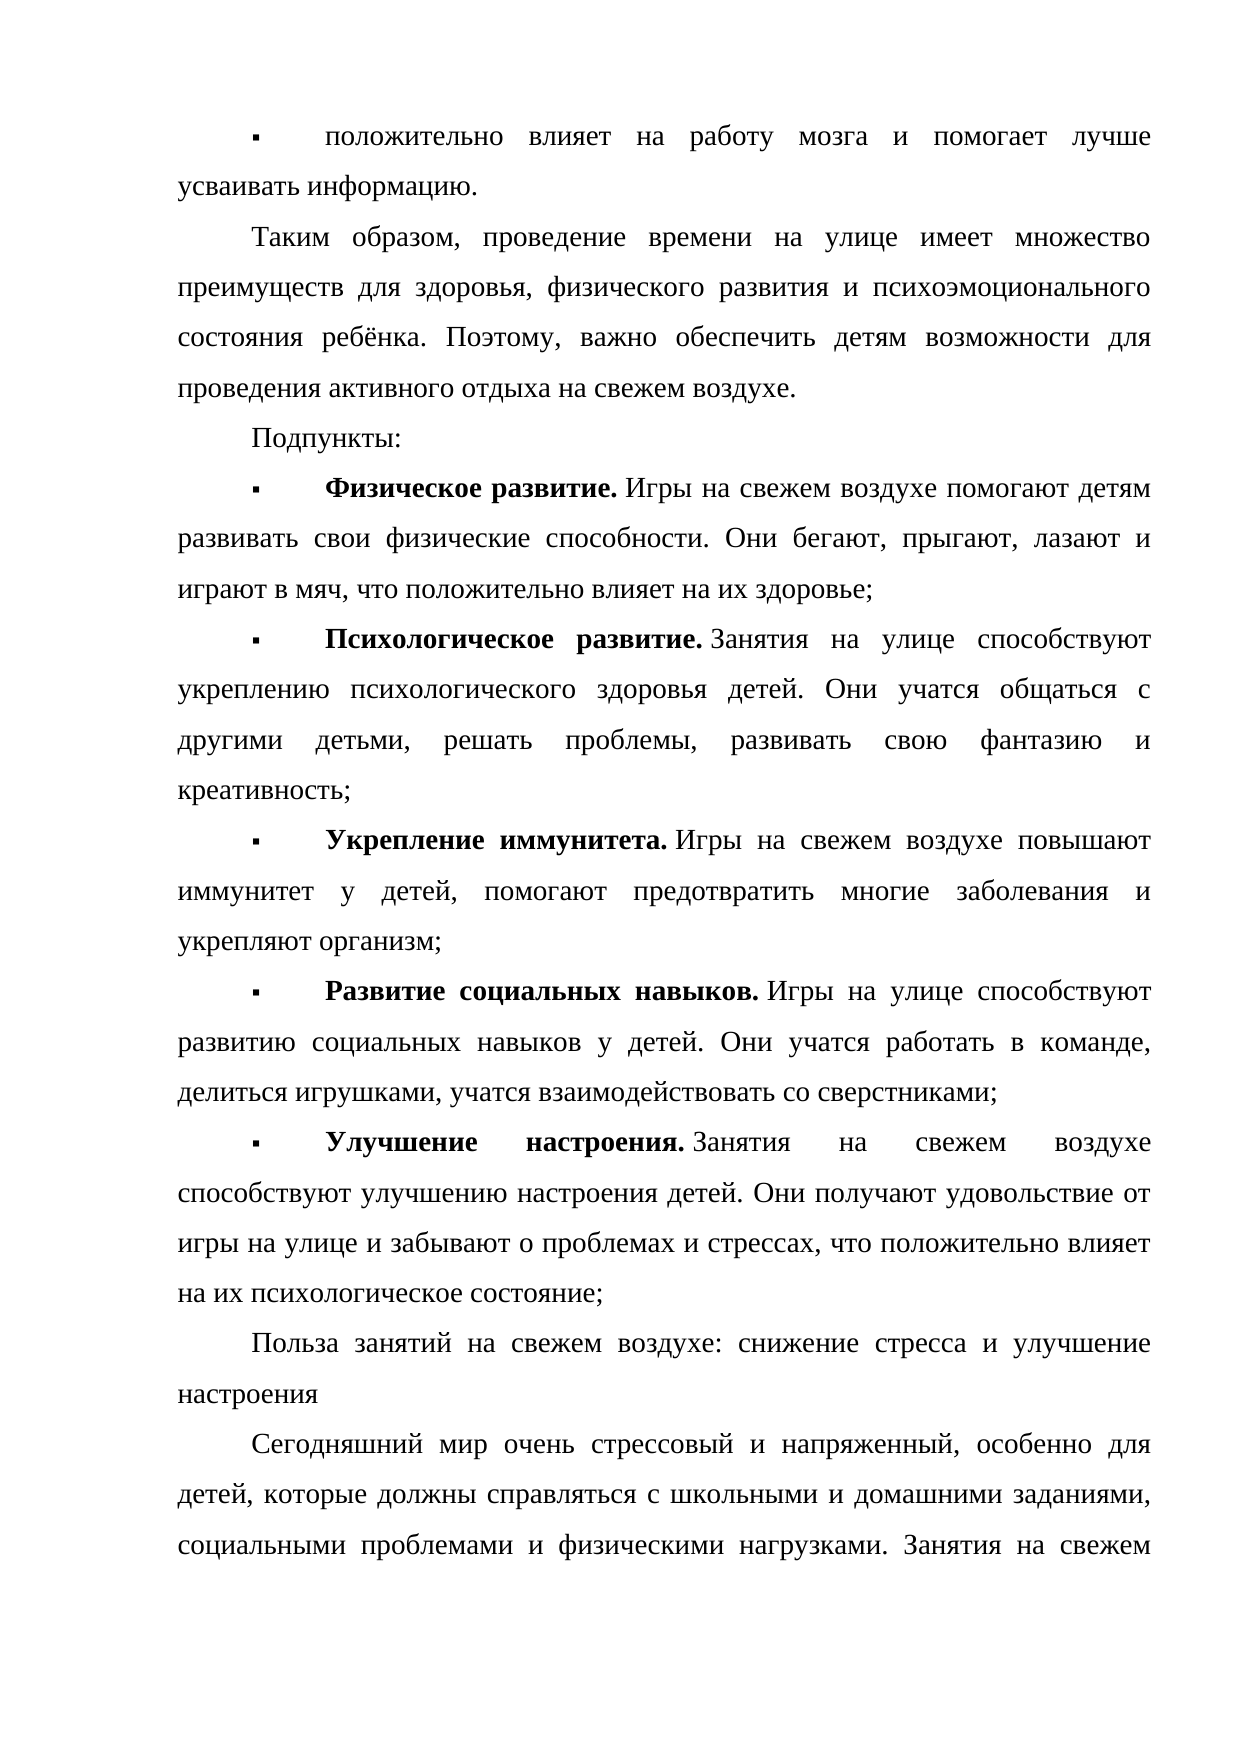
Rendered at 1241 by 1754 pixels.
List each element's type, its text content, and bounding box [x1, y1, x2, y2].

list Укрепление иммунитета. Игры на свежем воздухе повышают иммунитет у детей, помогают предотвратить многие заболевания и укрепляют организм; [177, 822, 1152, 957]
subtitle Польза занятий на свежем воздухе: снижение стресса и улучшение настроения [177, 1326, 1152, 1409]
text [177, 1426, 1152, 1560]
subtitle Подпункты: [177, 420, 1152, 453]
text Таким образом, проведение времени на улице имеет множество преимуществ для здоровья, физического развития и психоэмоционального состояния ребёнка. Поэтому, важно обеспечить детям возможности для проведения активного отдыха на свежем воздухе. [177, 219, 1152, 403]
list Улучшение настроения. Занятия на свежем воздухе способствуют улучшению настроения детей. Они получают удовольствие от игры на улице и забывают о проблемах и стрессах, что положительно влияет на их психологическое состояние; [177, 1124, 1152, 1309]
list Развитие социальных навыков. Игры на улице способствуют развитию социальных навыков у детей. Они учатся работать в команде, делиться игрушками, учатся взаимодействовать со сверстниками; [177, 973, 1152, 1108]
list Психологическое развитие. Занятия на улице способствуют укреплению психологического здоровья детей. Они учатся общаться с другими детьми, решать проблемы, развивать свою фантазию и креативность; [177, 621, 1152, 806]
list Физическое развитие. Игры на свежем воздухе помогают детям развивать свои физические способности. Они бегают, прыгают, лазают и играют в мяч, что положительно влияет на их здоровье; [177, 470, 1152, 604]
list положительно влияет на работу мозга и помогает лучше усваивать информацию. [177, 118, 1152, 202]
